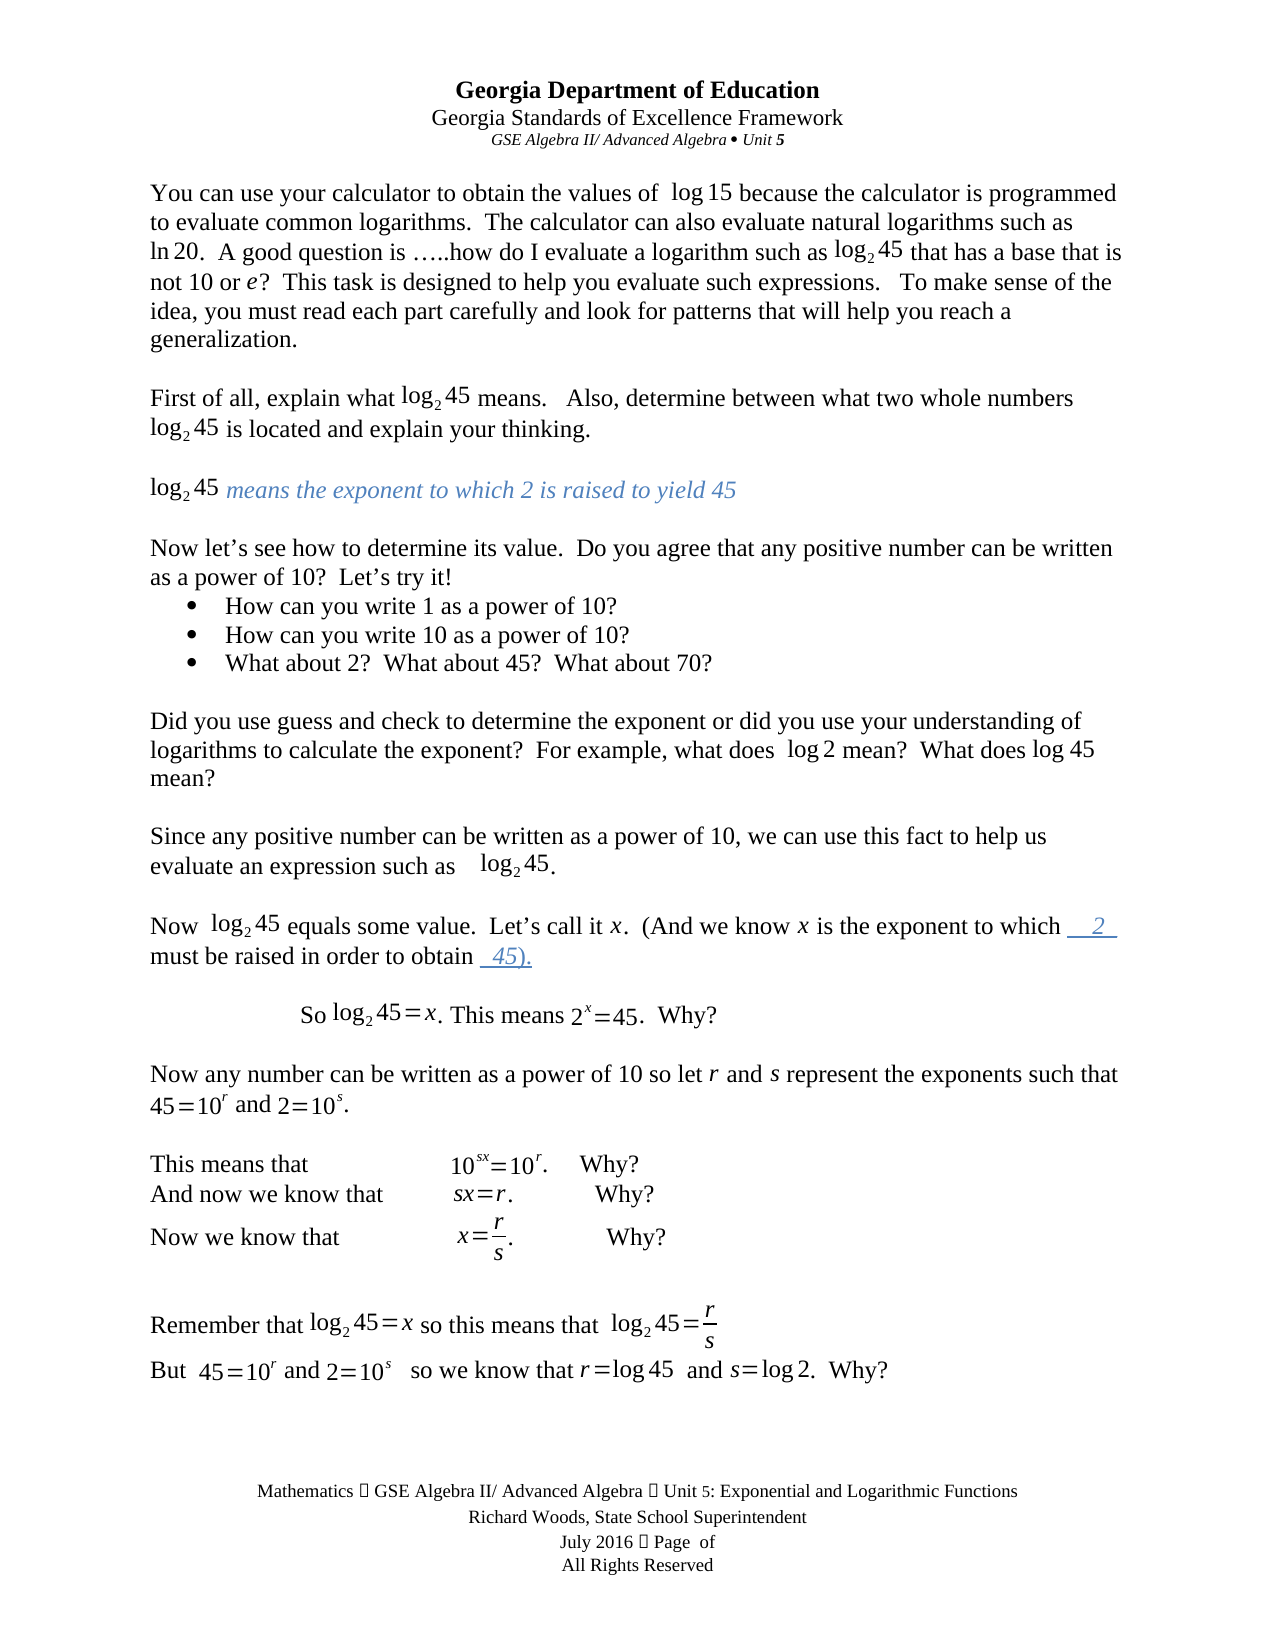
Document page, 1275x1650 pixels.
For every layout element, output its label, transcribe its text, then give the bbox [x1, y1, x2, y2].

text Now any number can be written as a power of 10 so let and represent the exponents such that and . [150, 1059, 1125, 1119]
text Now we know that . Why? [150, 1207, 1125, 1266]
list How can you write 10 as a power of 10? [187, 620, 1125, 648]
text So . This means . Why? [150, 999, 1125, 1030]
text This means that . Why? [150, 1147, 1125, 1179]
text means the exponent to which 2 is raised to yield 45 [150, 473, 1125, 505]
list What about 2? What about 45? What about 70? [187, 648, 1125, 677]
text Remember that so this means that [150, 1295, 1125, 1354]
text And now we know that . Why? [150, 1179, 1125, 1207]
text First of all, explain what means. Also, determine between what two whole numbers is located and explain your thinking. [150, 382, 1125, 445]
text Now let’s see how to determine its value. Do you agree that any positive number can be written as a power of 10? Let’s try it! [150, 533, 1125, 591]
text Since any positive number can be written as a power of 10, we can use this fact to help us evaluate an expression such as . [150, 821, 1125, 881]
text Now equals some value. Let’s call it . (And we know is the exponent to which __2_ must be raised in order to obtain _45). [150, 910, 1125, 970]
text But and so we know that and . Why? [150, 1354, 1125, 1385]
list How can you write 1 as a power of 10? [187, 591, 1125, 620]
text You can use your calculator to obtain the values of because the calculator is programmed to evaluate common logarithms. The calculator can also evaluate natural logarithms such as . A good question is …..how do I evaluate a logarithm such as that has a base that is not 10 or ? This task is designed to help you evaluate such expressions. To make sense of the idea, you must read each part carefully and look for patterns that will help you reach a generalization. [150, 178, 1125, 353]
text Did you use guess and check to determine the exponent or did you use your understanding of logarithms to calculate the exponent? For example, what does mean? What does mean? [150, 706, 1125, 792]
